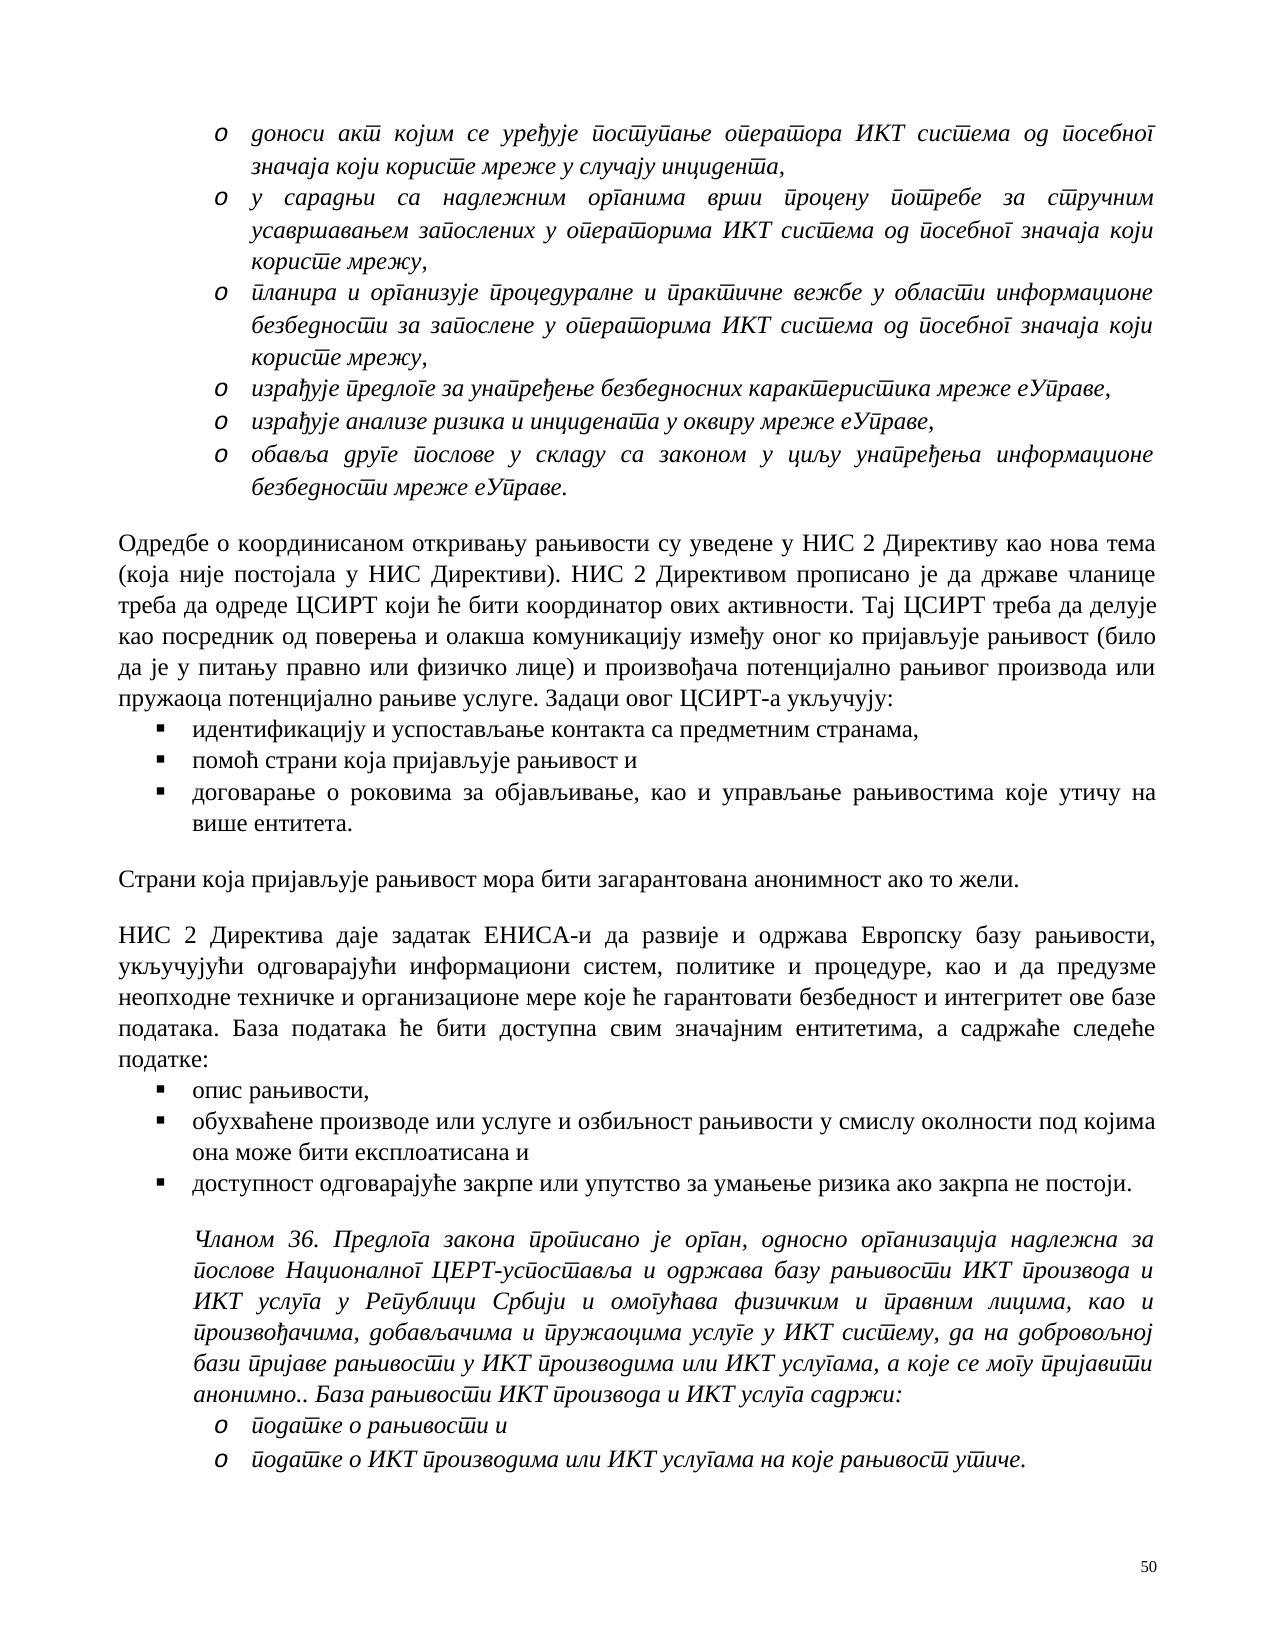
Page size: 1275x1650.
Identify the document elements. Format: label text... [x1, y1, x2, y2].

list договарање о роковима за објављивање, као и управљање рањивостима које утичу на више ентитета. [154, 777, 1157, 836]
text Чланом 36. Предлога закона прописано је орган, односно организација надлежна за послове Националног ЦЕРТ-успоставља и одржава базу рањивости ИКТ производа и ИКТ услуга у Републици Србији и омогућава физичким и правним лицима, као и произвођачима, добављачима и пружаоцима услуге у ИКТ систему, да на добровољној бази пријаве рањивости у ИКТ производима или ИКТ услугама, а које се могу пријавити анонимно.. База рањивости ИКТ производа и ИКТ услуга садржи: [193, 1224, 1157, 1408]
text Одредбе о координисаном откривању рањивости су уведене у НИС 2 Директиву као нова тема (која није постојала у НИС Директиви). НИС 2 Директивом прописано је да државе чланице треба да одреде ЦСИРТ који ће бити координатор ових активности. Тај ЦСИРТ треба да делује као посредник од поверења и олакша комуникацију између оног ко пријављује рањивост (било да је у питању правно или физичко лице) и произвођача потенцијално рањивог производа или пружаоца потенцијално рањиве услуге. Задаци овог ЦСИРТ-а укључују: [118, 528, 1157, 712]
list опис рањивости, [154, 1075, 1157, 1104]
list доступност одговарајуће закрпе или упутство за умањење ризика ако закрпа не постоји. [154, 1168, 1157, 1197]
list помоћ страни која пријављује рањивост и [154, 746, 1157, 774]
list податке о ИКТ производима или ИКТ услугама на које рањивост утиче. [213, 1444, 1157, 1474]
list обавља друге послове у складу са законом у циљу унапређења информационе безбедности мреже еУправе. [213, 439, 1157, 501]
list израђује анализе ризика и инцидената у оквиру мреже еУправе, [213, 406, 1157, 437]
text Страни која пријављује рањивост мора бити загарантована анонимност ако то жели. [118, 864, 1157, 892]
list у сарадњи са надлежним органима врши процену потребе за стручним усавршавањем запослених у операторима ИКТ система од посебног значаја који користе мрежу, [213, 182, 1157, 275]
list идентификацију и успостављање контакта са предметним странама, [154, 714, 1157, 743]
list обухваћене производе или услуге и озбиљност рањивости у смислу околности под којима она може бити експлоатисана и [154, 1106, 1157, 1166]
list планира и организује процедуралне и практичне вежбе у области информационе безбедности за запослене у операторима ИКТ система од посебног значаја који користе мрежу, [213, 277, 1157, 370]
list доноси акт којим се уређује поступање оператора ИКТ система од посебног значаја који користе мреже у случају инцидента, [213, 118, 1157, 180]
list израђује предлоге за унапређење безбедносних карактеристика мреже еУправе, [213, 373, 1157, 403]
list податке о рањивости и [213, 1410, 1157, 1441]
text НИС 2 Директива даје задатак ЕНИСА-и да развије и одржава Европску базу рањивости, укључујући одговарајући информациони систем, политике и процедуре, као и да предузме неопходне техничке и организационе мере које ће гарантовати безбедност и интегритет ове базе података. База података ће бити доступна свим значајним ентитетима, а садржаће следеће податке: [118, 920, 1157, 1073]
